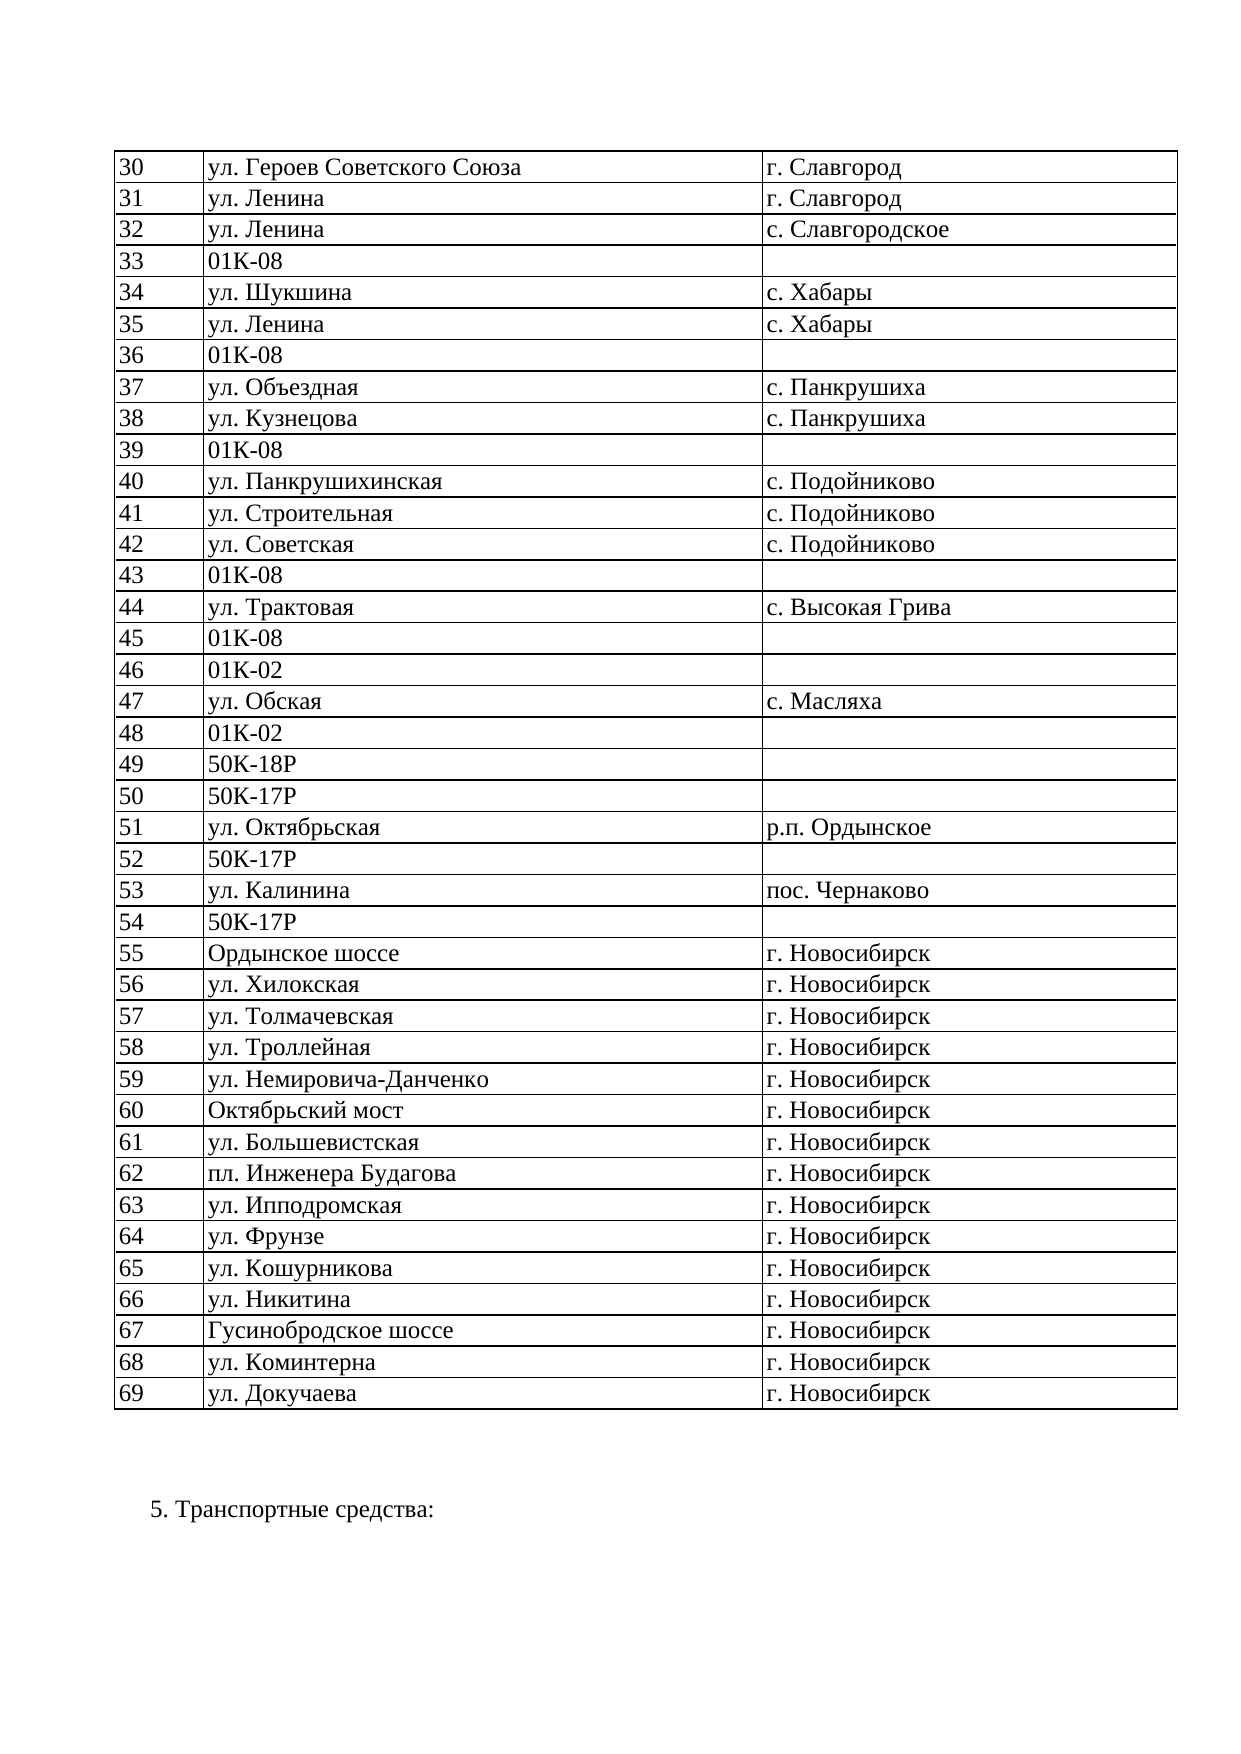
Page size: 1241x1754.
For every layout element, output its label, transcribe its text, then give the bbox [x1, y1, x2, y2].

text 5. Транспортные средства: [150, 1494, 1090, 1522]
table_cell г. Новосибирск [763, 1157, 1177, 1188]
table_cell ул. Калинина [204, 875, 762, 905]
table_cell [763, 622, 1177, 653]
table_cell г. Новосибирск [763, 1094, 1177, 1125]
table_cell ул. Большевистская [204, 1127, 762, 1157]
table_cell 69 [115, 1378, 203, 1408]
table_cell 50К-17Р [204, 844, 762, 873]
table_cell 01К-02 [204, 718, 762, 748]
table_cell 56 [115, 969, 203, 999]
table_cell ул. Никитина [204, 1284, 762, 1314]
table_cell ул. Толмачевская [204, 1001, 762, 1031]
table_cell ул. Хилокская [204, 970, 762, 999]
table_cell с. Хабары [763, 276, 1177, 307]
table_cell г. Новосибирск [763, 1314, 1177, 1345]
table_cell 36 [115, 340, 203, 370]
table_cell 33 [115, 245, 203, 276]
table_cell 34 [115, 277, 203, 307]
table_cell 01К-08 [204, 246, 762, 276]
table_cell с. Высокая Грива [763, 590, 1177, 622]
table_cell 44 [115, 591, 203, 622]
table_cell ул. Ленина [204, 215, 762, 244]
table_cell 31 [115, 183, 203, 213]
table_cell 46 [115, 654, 203, 685]
table_cell ул. Троллейная [204, 1032, 762, 1062]
table_cell ул. Панкрушихинская [204, 466, 762, 496]
table_cell ул. Обская [204, 686, 762, 716]
table_cell 58 [115, 1032, 203, 1062]
table_cell 57 [115, 1000, 203, 1031]
table_cell ул. Кошурникова [204, 1253, 762, 1282]
table_cell с. Панкрушиха [763, 402, 1177, 433]
table_cell 55 [115, 938, 203, 968]
table_cell [763, 339, 1177, 370]
table_cell ул. Объездная [204, 372, 762, 402]
table_cell 51 [115, 812, 203, 842]
table_cell [763, 716, 1177, 748]
table_cell пос. Чернаково [763, 874, 1177, 905]
table_cell [763, 905, 1177, 936]
table_cell ул. Ленина [204, 309, 762, 339]
table_cell ул. Героев Советского Союза [204, 152, 762, 181]
table_cell 01К-08 [204, 340, 762, 370]
table_cell 35 [115, 308, 203, 339]
table_cell с. Подойниково [763, 465, 1177, 496]
table_cell г. Новосибирск [763, 1188, 1177, 1219]
table_cell ул. Фрунзе [204, 1221, 762, 1251]
table_cell 40 [115, 466, 203, 496]
table_cell [763, 559, 1177, 590]
table_cell 47 [115, 686, 203, 716]
table_cell ул. Коминтерна [204, 1347, 762, 1377]
table_cell г. Новосибирск [763, 1345, 1177, 1377]
table_cell ул. Ленина [204, 183, 762, 213]
table_cell 68 [115, 1346, 203, 1377]
table_cell Ордынское шоссе [204, 938, 762, 968]
table_cell г. Новосибирск [763, 1031, 1177, 1062]
table_cell ул. Докучаева [204, 1378, 762, 1408]
table_cell 38 [115, 403, 203, 433]
table_cell г. Новосибирск [763, 999, 1177, 1031]
table_cell 01К-08 [204, 561, 762, 590]
table_cell 37 [115, 371, 203, 402]
table_cell 53 [115, 875, 203, 905]
table_cell ул. Шукшина [204, 277, 762, 307]
table_cell г. Новосибирск [763, 1062, 1177, 1094]
table_cell с. Подойниково [763, 528, 1177, 559]
table_cell 01К-08 [204, 623, 762, 653]
table_cell 67 [115, 1315, 203, 1345]
table_cell г. Новосибирск [763, 1377, 1177, 1408]
table_cell 50 [115, 780, 203, 811]
table_cell ул. Трактовая [204, 592, 762, 622]
table_cell с. Подойниково [763, 496, 1177, 527]
table_cell ул. Октябрьская [204, 812, 762, 842]
table_cell ул. Кузнецова [204, 403, 762, 433]
table_cell 01К-08 [204, 435, 762, 464]
table_cell [763, 842, 1177, 873]
table_cell г. Славгород [763, 181, 1177, 213]
table_cell г. Новосибирск [763, 1283, 1177, 1314]
table_cell г. Новосибирск [763, 1125, 1177, 1157]
table_cell 45 [115, 623, 203, 653]
table_cell 41 [115, 497, 203, 527]
table_cell с. Хабары [763, 307, 1177, 339]
table_cell 48 [115, 717, 203, 748]
table_cell 65 [115, 1252, 203, 1282]
table_cell 61 [115, 1126, 203, 1157]
table_cell Гусинобродское шоссе [204, 1316, 762, 1345]
table_cell ул. Советская [204, 529, 762, 559]
table_cell 50К-17Р [204, 907, 762, 936]
table_cell пл. Инженера Будагова [204, 1158, 762, 1188]
table_cell 49 [115, 749, 203, 779]
table_cell 62 [115, 1158, 203, 1188]
table_cell 43 [115, 560, 203, 590]
table_cell 54 [115, 906, 203, 936]
table_cell г. Славгород [763, 152, 1177, 181]
table_cell 59 [115, 1063, 203, 1094]
table_cell 50К-17Р [204, 781, 762, 811]
table_cell ул. Немировича-Данченко [204, 1064, 762, 1094]
table_cell 30 [115, 152, 203, 181]
table_cell [763, 244, 1177, 276]
table_cell [763, 748, 1177, 779]
table_cell [763, 433, 1177, 464]
table_cell [763, 653, 1177, 685]
table_cell Октябрьский мост [204, 1095, 762, 1125]
table_cell 39 [115, 434, 203, 464]
table_cell ул. Строительная [204, 498, 762, 527]
table_cell 60 [115, 1095, 203, 1125]
table_cell г. Новосибирск [763, 1220, 1177, 1251]
table_cell 66 [115, 1284, 203, 1314]
table_cell г. Новосибирск [763, 968, 1177, 999]
table_cell с. Масляха [763, 685, 1177, 716]
table_cell 64 [115, 1221, 203, 1251]
table_cell 42 [115, 529, 203, 559]
table_cell 52 [115, 843, 203, 873]
table_cell 50К-18Р [204, 749, 762, 779]
table_cell 32 [115, 214, 203, 244]
table_cell г. Новосибирск [763, 936, 1177, 968]
table_cell [763, 779, 1177, 811]
table_cell г. Новосибирск [763, 1251, 1177, 1282]
table_cell 01К-02 [204, 655, 762, 685]
table_cell р.п. Ордынское [763, 811, 1177, 842]
table_cell ул. Ипподромская [204, 1190, 762, 1219]
table_cell с. Славгородское [763, 213, 1177, 244]
table_cell с. Панкрушиха [763, 370, 1177, 402]
table_cell 63 [115, 1189, 203, 1219]
